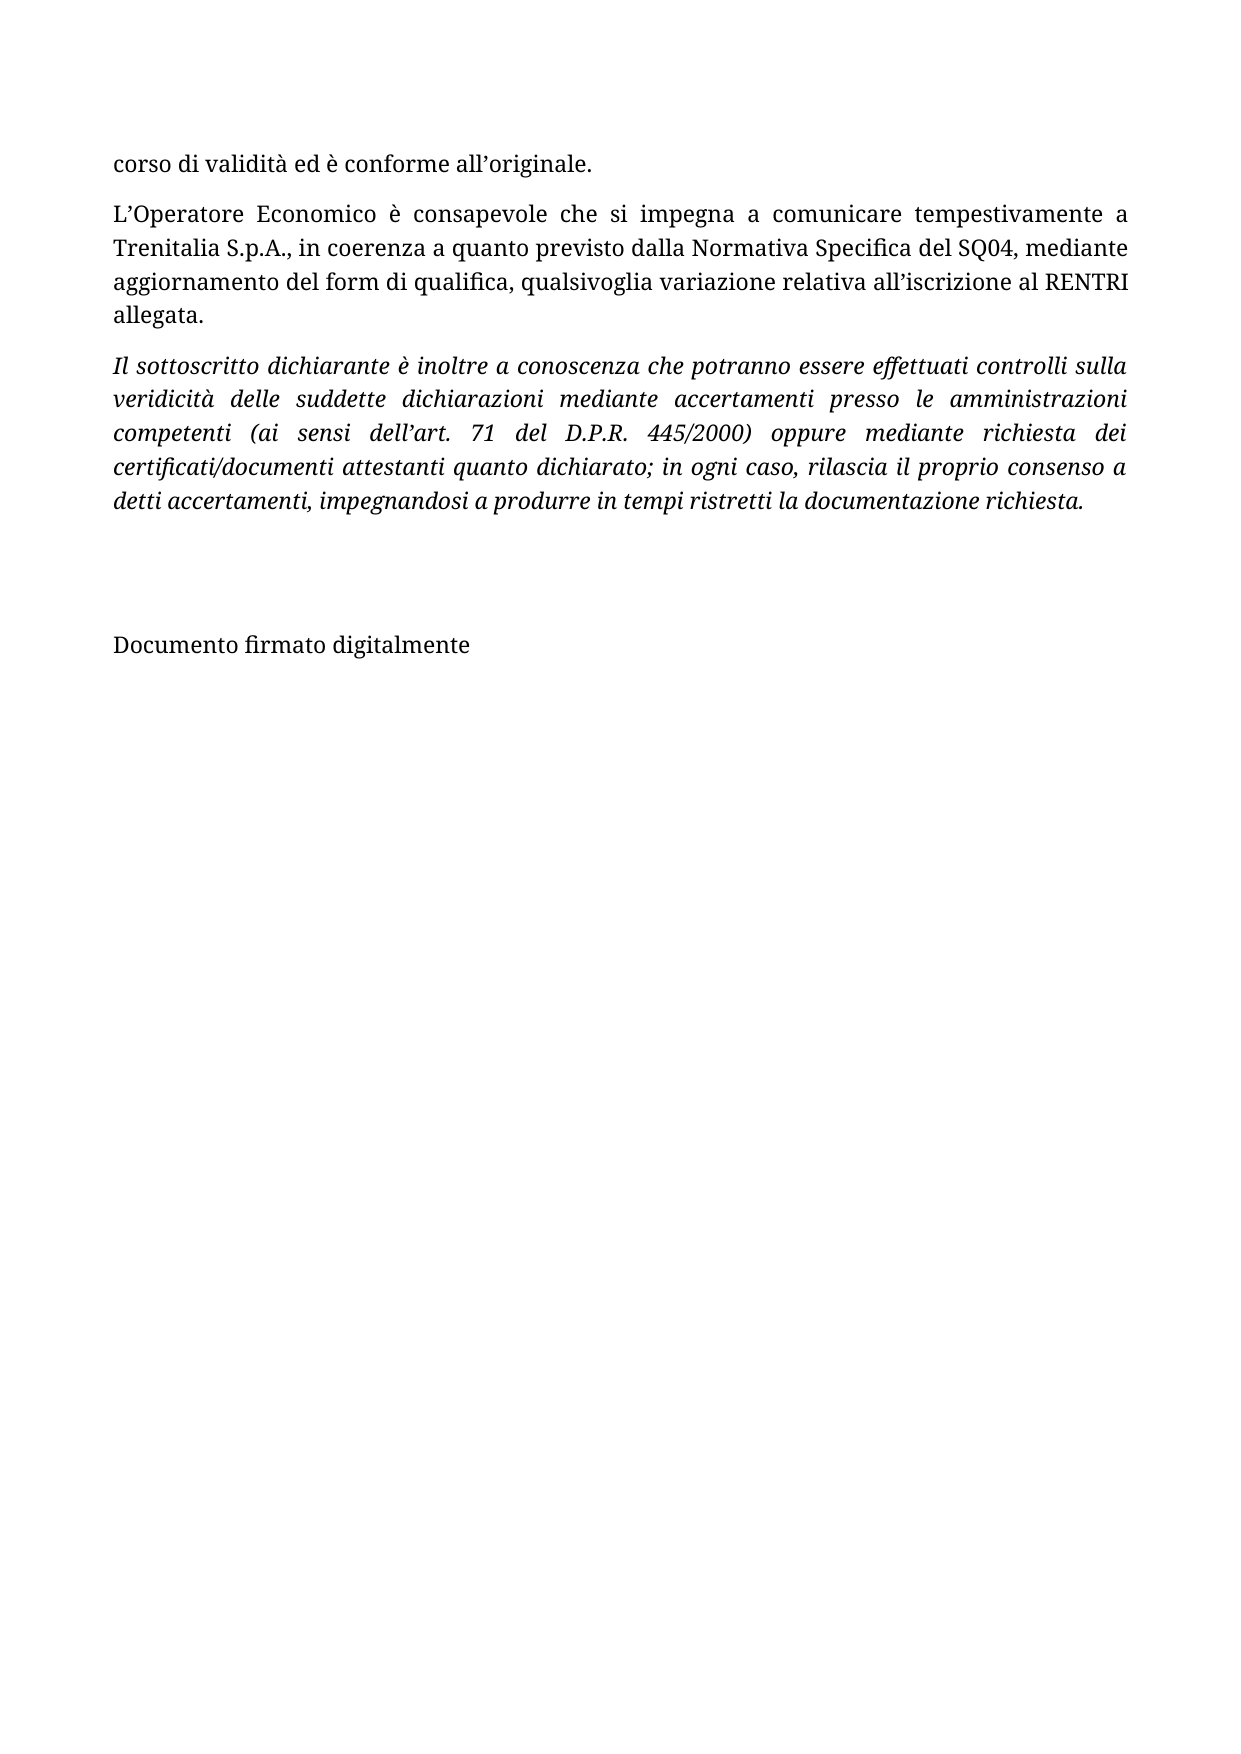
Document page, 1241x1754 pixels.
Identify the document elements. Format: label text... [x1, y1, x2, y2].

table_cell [102, 148, 1139, 629]
table_cell Documento firmato digitalmente [102, 629, 1139, 679]
